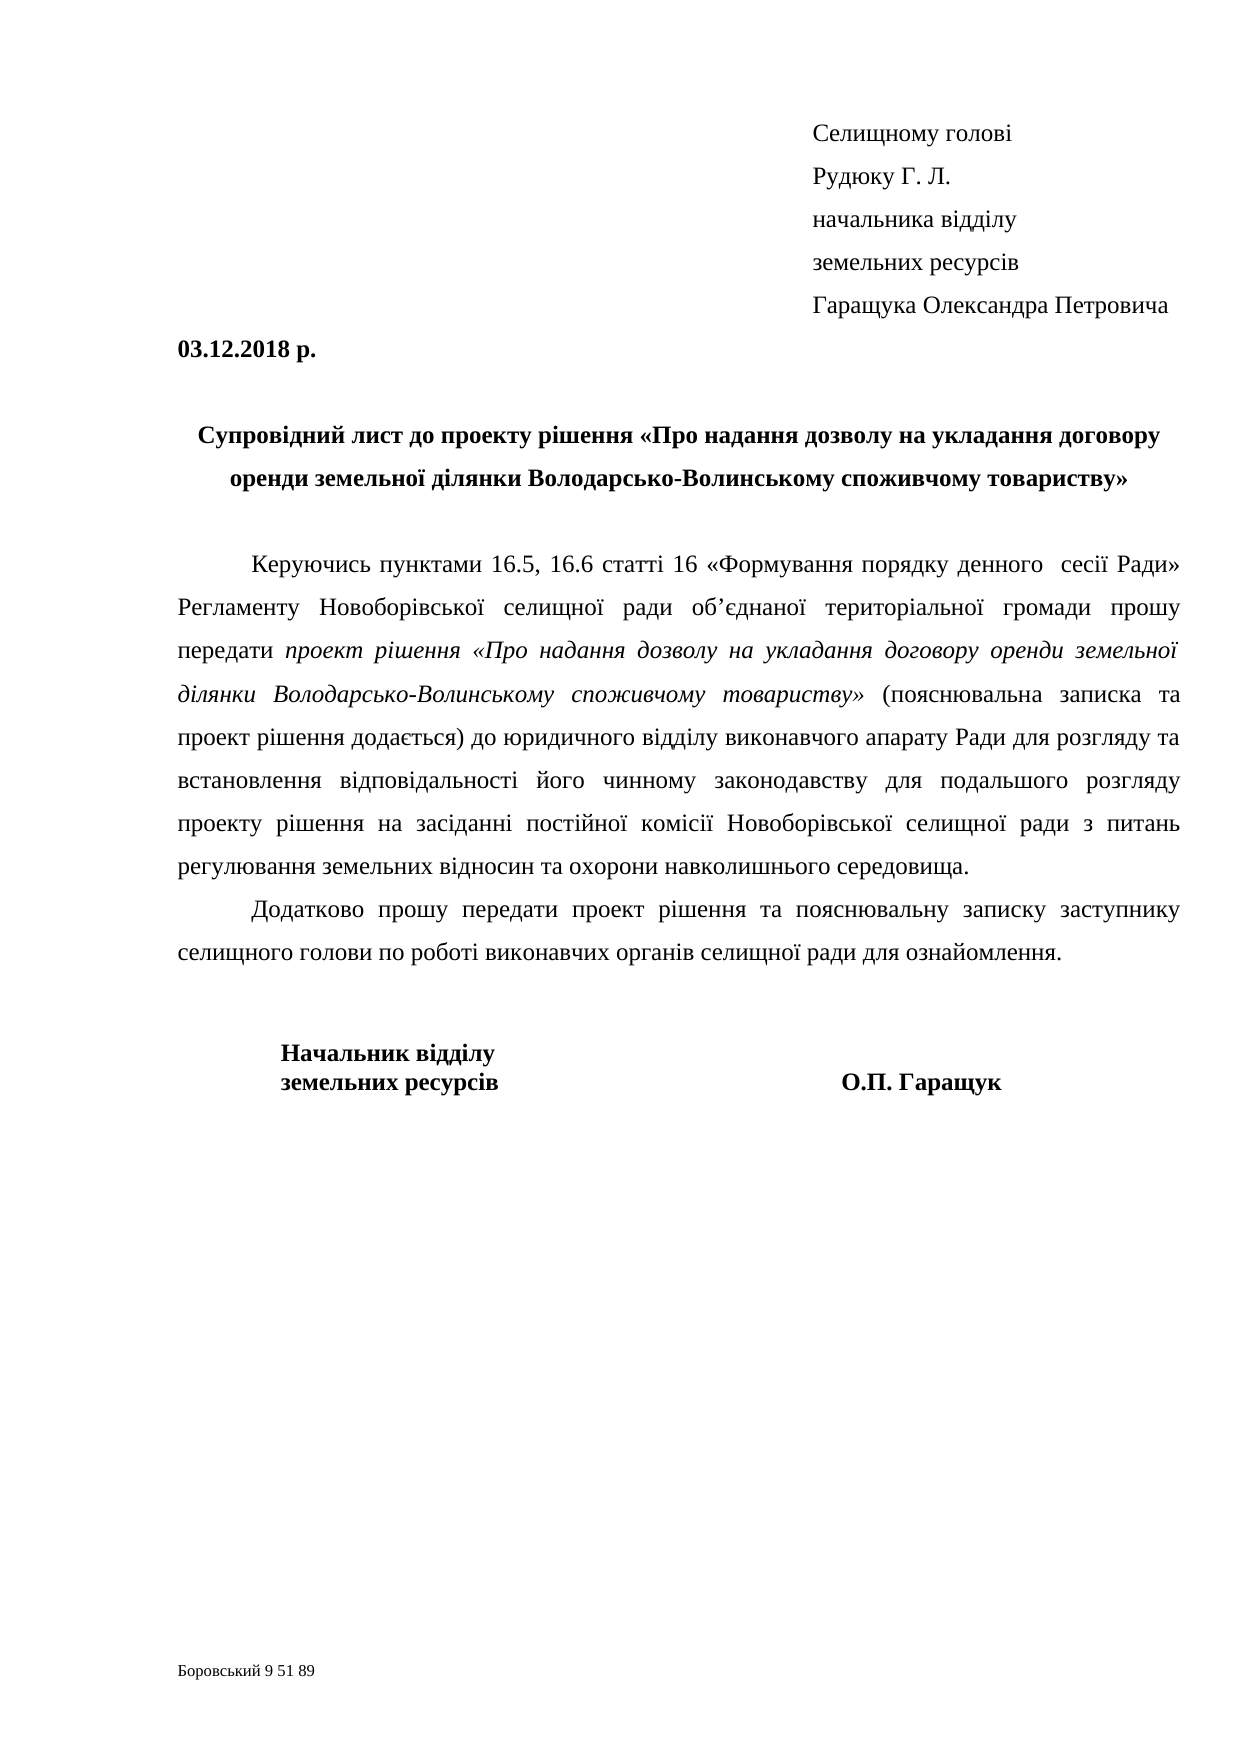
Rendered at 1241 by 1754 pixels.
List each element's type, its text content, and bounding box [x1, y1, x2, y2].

text начальника відділу [812, 204, 1181, 233]
text Гаращука Олександра Петровича [812, 291, 1181, 319]
text Супровідний лист до проекту рішення «Про надання дозволу на укладання договору оренди земельної ділянки Володарсько-Волинському споживчому товариству» [177, 420, 1181, 492]
text Селищному голові [812, 118, 1181, 147]
text Начальник відділу [281, 1038, 1181, 1067]
text земельних ресурсів О.П. Гаращук [281, 1067, 1181, 1096]
text Додатково прошу передати проект рішення та пояснювальну записку заступнику селищного голови по роботі виконавчих органів селищної ради для ознайомлення. [177, 894, 1181, 966]
text 03.12.2018 р. [177, 334, 1181, 362]
text земельних ресурсів [812, 247, 1181, 276]
text Рудюку Г. Л. [812, 161, 1181, 190]
text Керуючись пунктами 16.5, 16.6 статті 16 «Формування порядку денного сесії Ради» Регламенту Новоборівської селищної ради об’єднаної територіальної громади прошу передати проект рішення «Про надання дозволу на укладання договору оренди земельної ділянки Володарсько-Волинському споживчому товариству» (пояснювальна записка та проект рішення додається) до юридичного відділу виконавчого апарату Ради для розгляду та встановлення відповідальності його чинному законодавству для подальшого розгляду проекту рішення на засіданні постійної комісії Новоборівської селищної ради з питань регулювання земельних відносин та охорони навколишнього середовища. [177, 549, 1181, 880]
